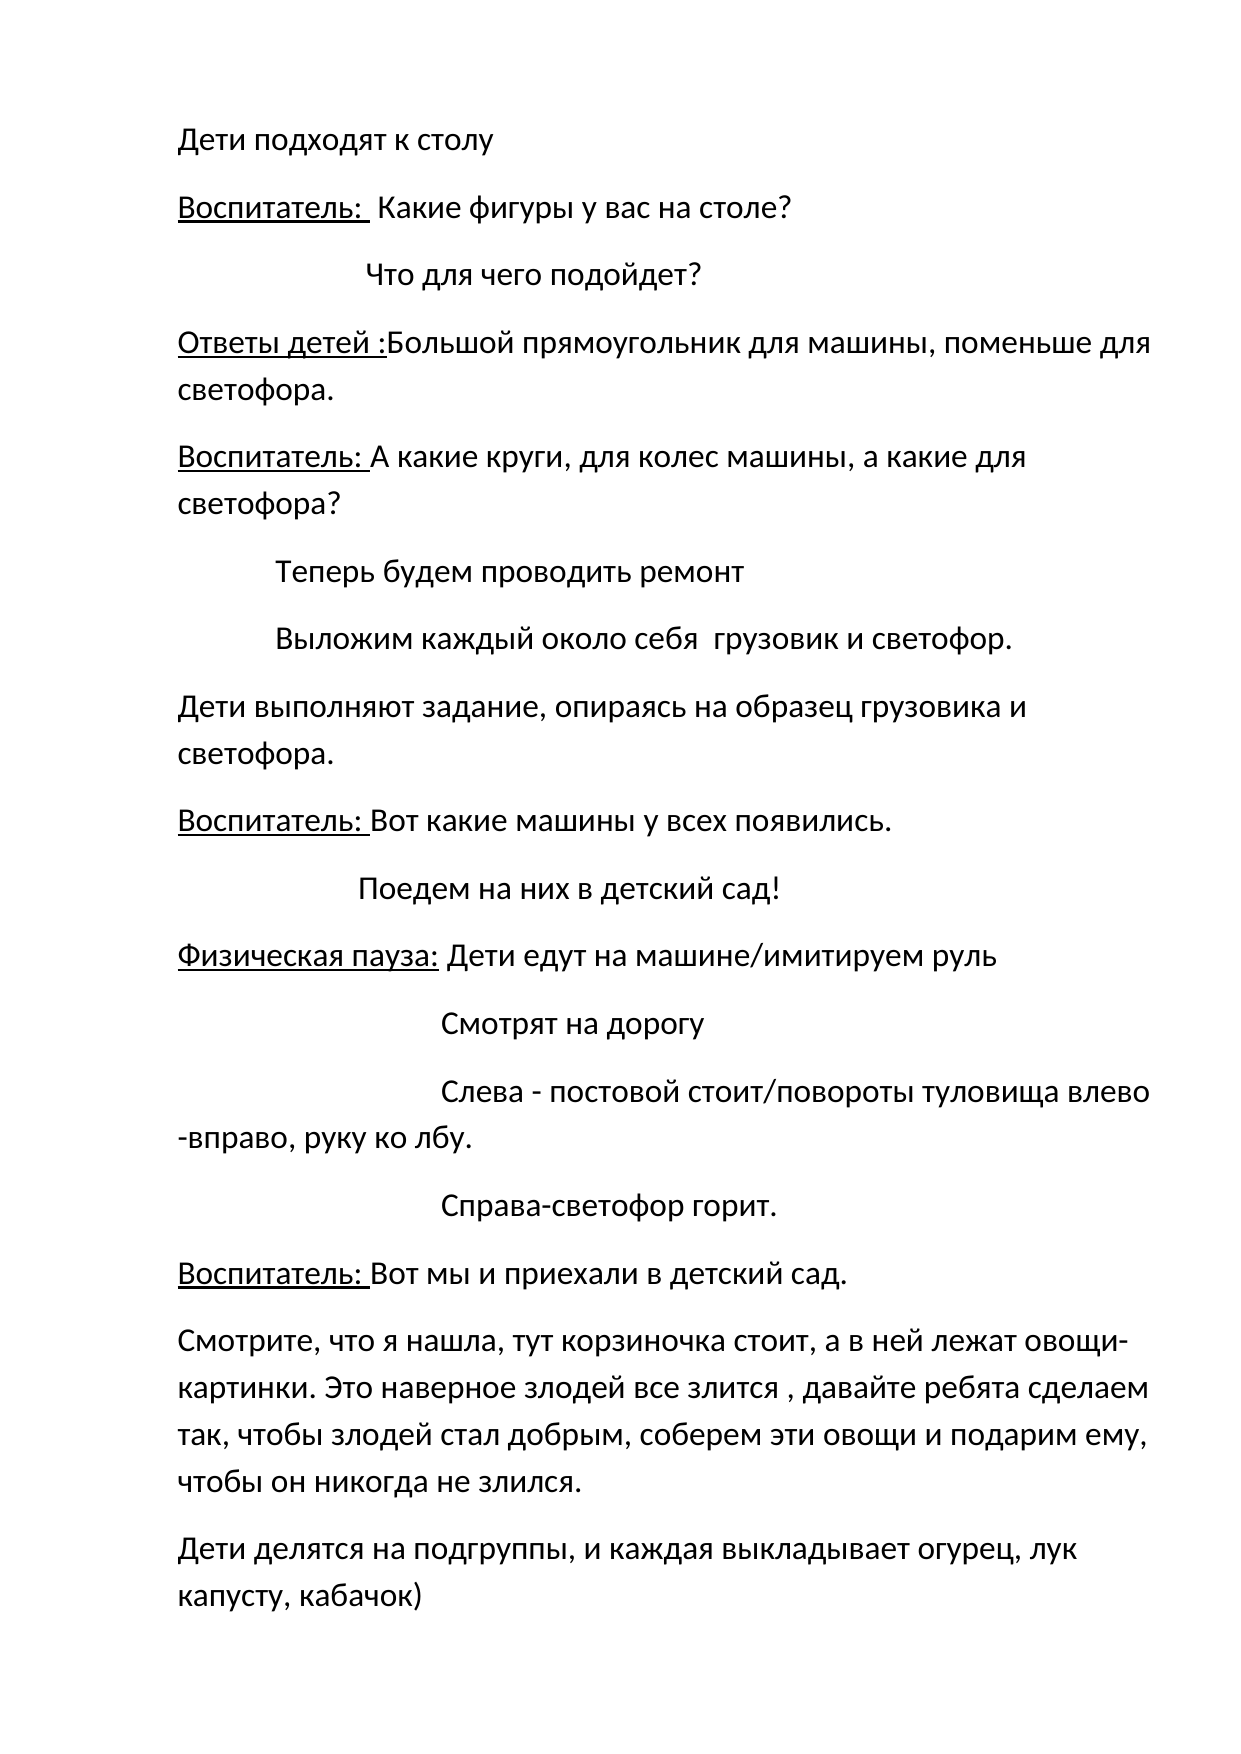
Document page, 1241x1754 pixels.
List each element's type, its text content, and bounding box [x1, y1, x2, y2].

text Воспитатель: Какие фигуры у вас на столе? [177, 186, 1152, 226]
text Ответы детей :Большой прямоугольник для машины, поменьше для светофора. [177, 321, 1152, 408]
text Дети выполняют задание, опираясь на образец грузовика и светофора. [177, 685, 1152, 772]
text Справа-светофор горит. [177, 1184, 1152, 1225]
text Поедем на них в детский сад! [177, 867, 1152, 908]
text Воспитатель: Вот мы и приехали в детский сад. [177, 1252, 1152, 1292]
text Смотрят на дорогу [177, 1002, 1152, 1043]
text Что для чего подойдет? [177, 253, 1152, 294]
text Дети подходят к столу [177, 118, 1152, 159]
text Смотрите, что я нашла, тут корзиночка стоит, а в ней лежат овощи-картинки. Это наверное злодей все злится , давайте ребята сделаем так, чтобы злодей стал добрым, соберем эти овощи и подарим ему, чтобы он никогда не злился. [177, 1319, 1152, 1500]
text Дети делятся на подгруппы, и каждая выкладывает огурец, лук капусту, кабачок) [177, 1527, 1152, 1615]
text Воспитатель: Вот какие машины у всех появились. [177, 799, 1152, 840]
text Слева - постовой стоит/повороты туловища влево -вправо, руку ко лбу. [177, 1070, 1152, 1157]
text Теперь будем проводить ремонт [177, 550, 1152, 590]
text Физическая пауза: Дети едут на машине/имитируем руль [177, 934, 1152, 975]
text Выложим каждый около себя грузовик и светофор. [177, 617, 1152, 658]
text Воспитатель: А какие круги, для колес машины, а какие для светофора? [177, 435, 1152, 523]
